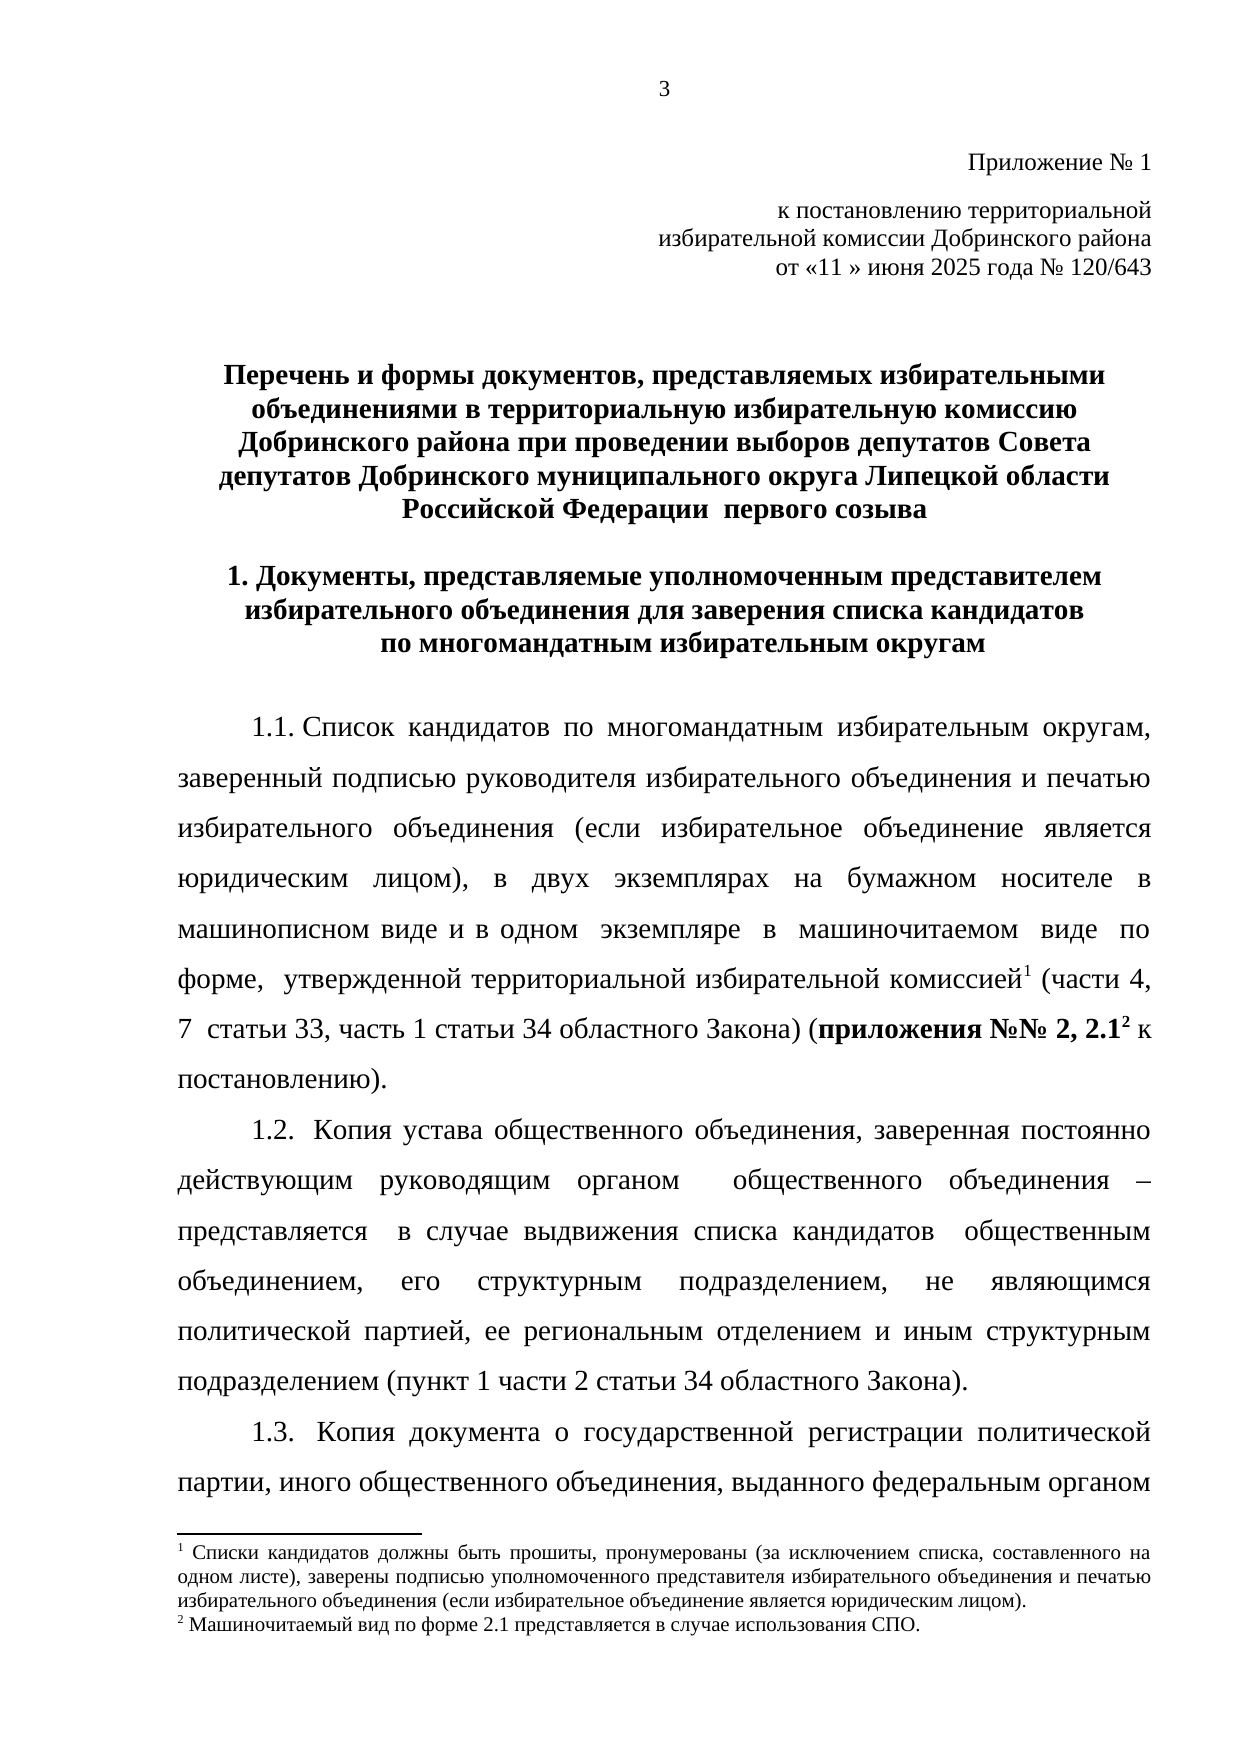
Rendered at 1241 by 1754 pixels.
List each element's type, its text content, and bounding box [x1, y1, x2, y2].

text избирательной комиссии Добринского района [177, 223, 1152, 252]
text 1.1. Список кандидатов по многомандатным избирательным округам, заверенный подписью руководителя избирательного объединения и печатью избирательного объединения (если избирательное объединение является юридическим лицом), в двух экземплярах на бумажном носителе в машинописном виде и в одном экземпляре в машиночитаемом виде по форме, утвержденной территориальной избирательной комиссией (части 4, 7 статьи 33, часть 1 статьи 34 областного Закона) (приложения №№ 2, 2.1 к постановлению). [177, 709, 1152, 1095]
text 1.2. Копия устава общественного объединения, заверенная постоянно действующим руководящим органом общественного объединения – представляется в случае выдвижения списка кандидатов общественным объединением, его структурным подразделением, не являющимся политической партией, ее региональным отделением и иным структурным подразделением (пункт 1 части 2 статьи 34 областного Закона). [177, 1112, 1152, 1397]
text Приложение № 1 [177, 147, 1152, 176]
text 1. Документы, представляемые уполномоченным представителем избирательного объединения для заверения списка кандидатов [177, 558, 1152, 626]
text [177, 1414, 1152, 1498]
text Перечень и формы документов, представляемых избирательными объединениями в территориальную избирательную комиссию Добринского района при проведении выборов депутатов Совета депутатов Добринского муниципального округа Липецкой области Российской Федерации первого созыва [177, 357, 1152, 525]
text по многомандатным избирательным округам [214, 626, 1152, 659]
text от «11 » июня 2025 года № 120/643 [177, 252, 1152, 281]
text к постановлению территориальной [177, 195, 1152, 223]
